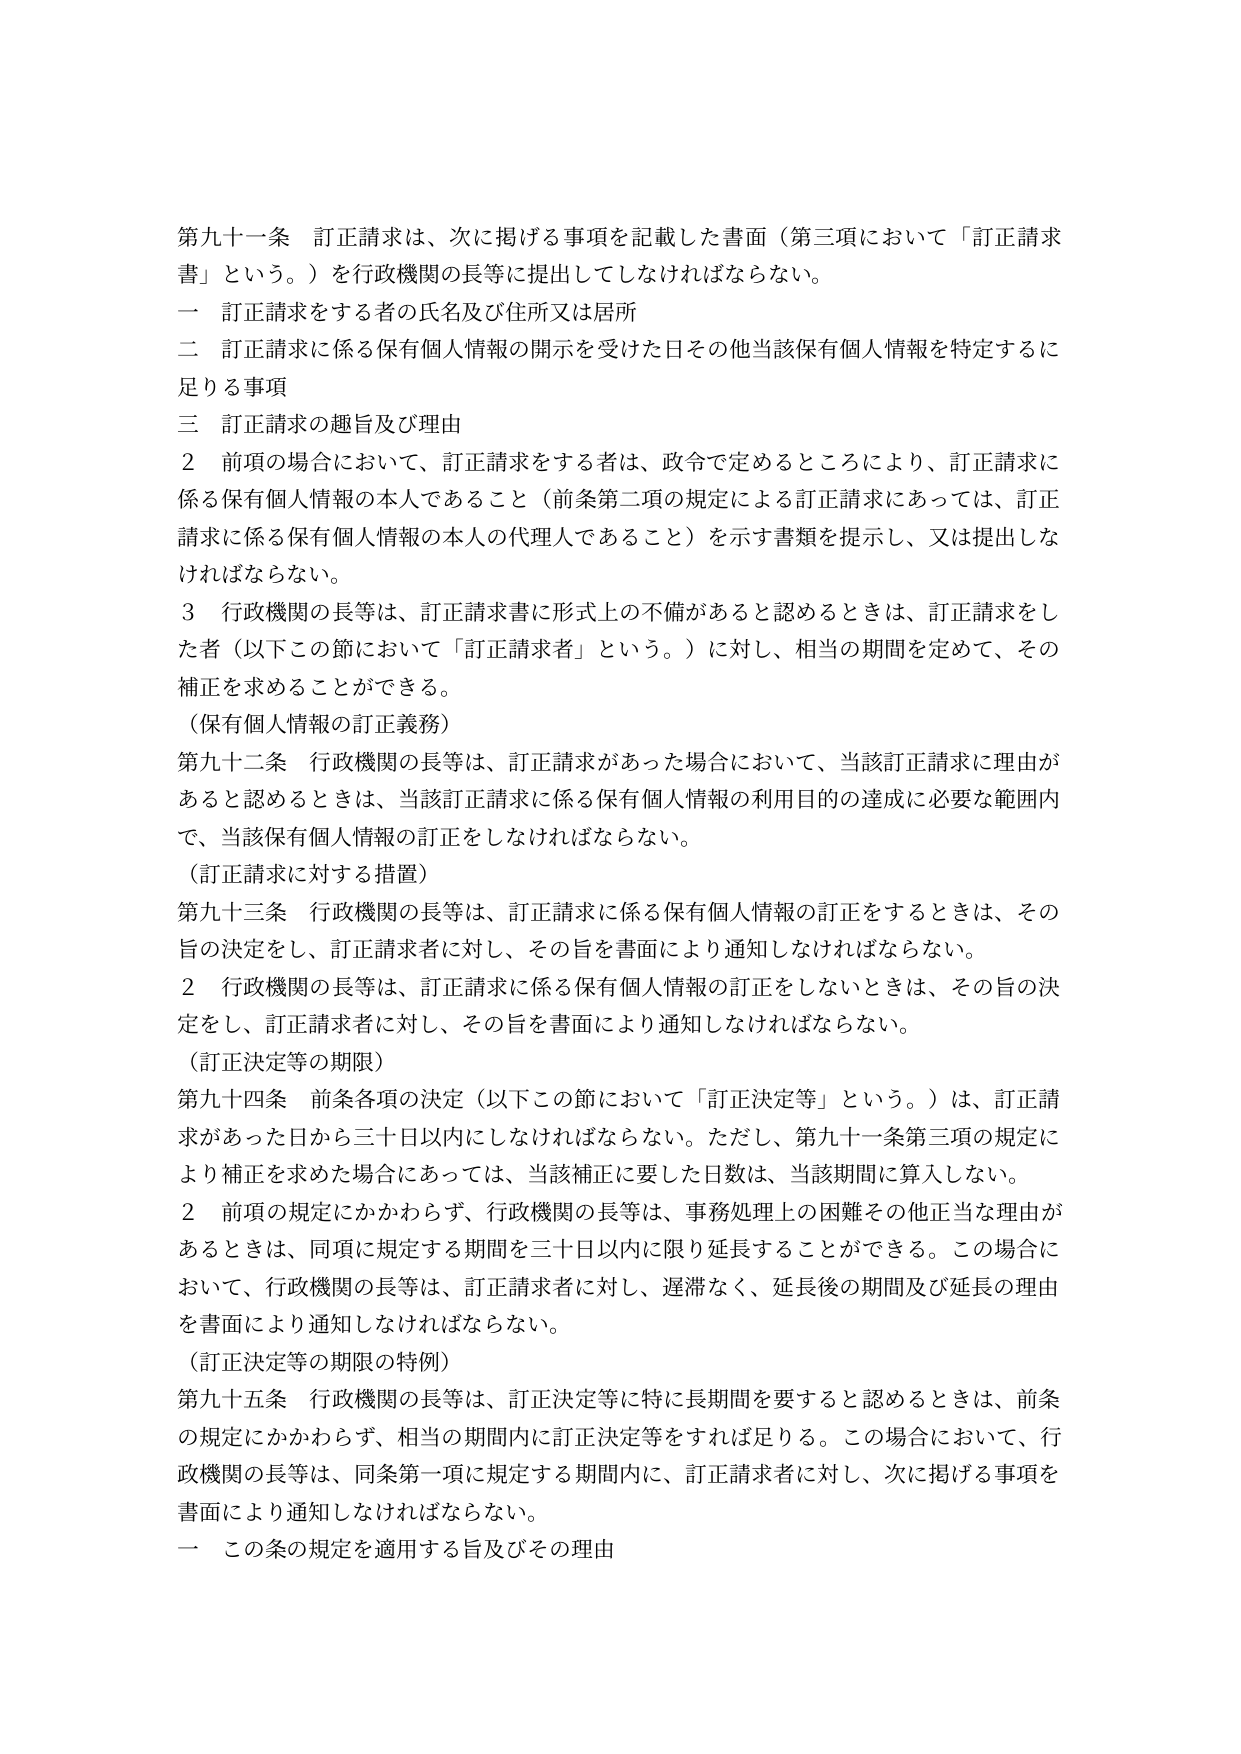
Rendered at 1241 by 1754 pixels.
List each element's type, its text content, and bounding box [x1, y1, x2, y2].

text 第九十五条 行政機関の長等は、訂正決定等に特に長期間を要すると認めるときは、前条の規定にかかわらず、相当の期間内に訂正決定等をすれば足りる。この場合において、行政機関の長等は、同条第一項に規定する期間内に、訂正請求者に対し、次に掲げる事項を書面により通知しなければならない。 [177, 1379, 1063, 1529]
text ２ 前項の場合において、訂正請求をする者は、政令で定めるところにより、訂正請求に係る保有個人情報の本人であること（前条第二項の規定による訂正請求にあっては、訂正請求に係る保有個人情報の本人の代理人であること）を示す書類を提示し、又は提出しなければならない。 [177, 442, 1063, 592]
text 第九十三条 行政機関の長等は、訂正請求に係る保有個人情報の訂正をするときは、その旨の決定をし、訂正請求者に対し、その旨を書面により通知しなければならない。 [177, 892, 1063, 967]
text （保有個人情報の訂正義務） [177, 704, 1063, 742]
text 第九十一条 訂正請求は、次に掲げる事項を記載した書面（第三項において「訂正請求書」という。）を行政機関の長等に提出してしなければならない。 [177, 217, 1063, 292]
text ２ 前項の規定にかかわらず、行政機関の長等は、事務処理上の困難その他正当な理由があるときは、同項に規定する期間を三十日以内に限り延長することができる。この場合において、行政機関の長等は、訂正請求者に対し、遅滞なく、延長後の期間及び延長の理由を書面により通知しなければならない。 [177, 1192, 1063, 1342]
text ３ 行政機関の長等は、訂正請求書に形式上の不備があると認めるときは、訂正請求をした者（以下この節において「訂正請求者」という。）に対し、相当の期間を定めて、その補正を求めることができる。 [177, 592, 1063, 704]
text 一 この条の規定を適用する旨及びその理由 [177, 1529, 1063, 1567]
text 三 訂正請求の趣旨及び理由 [177, 404, 1063, 442]
text （訂正決定等の期限） [177, 1042, 1063, 1079]
text 第九十四条 前条各項の決定（以下この節において「訂正決定等」という。）は、訂正請求があった日から三十日以内にしなければならない。ただし、第九十一条第三項の規定により補正を求めた場合にあっては、当該補正に要した日数は、当該期間に算入しない。 [177, 1079, 1063, 1192]
text （訂正決定等の期限の特例） [177, 1342, 1063, 1379]
text 二 訂正請求に係る保有個人情報の開示を受けた日その他当該保有個人情報を特定するに足りる事項 [177, 329, 1063, 404]
text 第九十二条 行政機関の長等は、訂正請求があった場合において、当該訂正請求に理由があると認めるときは、当該訂正請求に係る保有個人情報の利用目的の達成に必要な範囲内で、当該保有個人情報の訂正をしなければならない。 [177, 742, 1063, 854]
text 一 訂正請求をする者の氏名及び住所又は居所 [177, 292, 1063, 329]
text （訂正請求に対する措置） [177, 854, 1063, 892]
text ２ 行政機関の長等は、訂正請求に係る保有個人情報の訂正をしないときは、その旨の決定をし、訂正請求者に対し、その旨を書面により通知しなければならない。 [177, 967, 1063, 1042]
